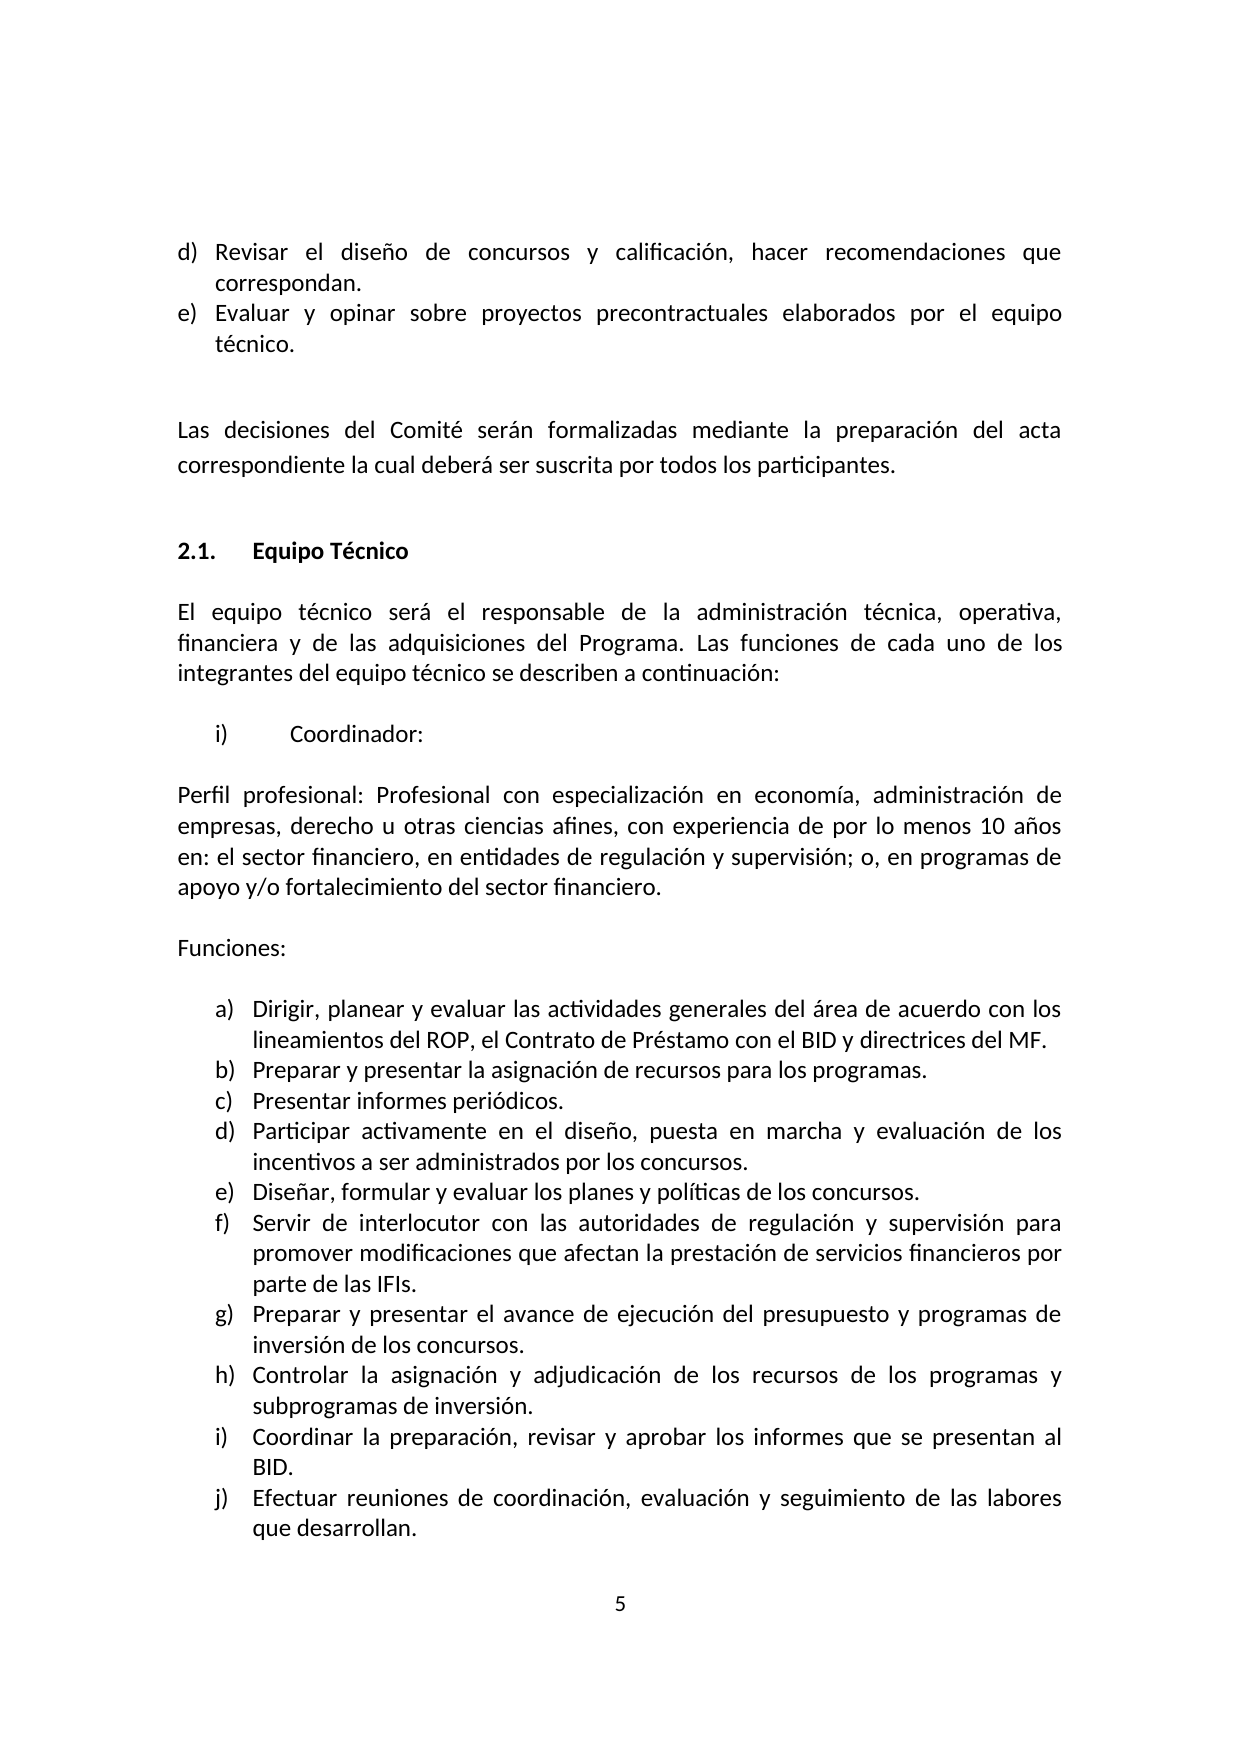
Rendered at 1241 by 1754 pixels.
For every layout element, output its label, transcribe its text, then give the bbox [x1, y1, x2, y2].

list Equipo Técnico [177, 536, 1063, 566]
list Controlar la asignación y adjudicación de los recursos de los programas y subprogramas de inversión. [215, 1359, 1063, 1421]
list Coordinar la preparación, revisar y aprobar los informes que se presentan al BID. [215, 1421, 1063, 1482]
list Revisar el diseño de concursos y calificación, hacer recomendaciones que correspondan. [177, 236, 1063, 297]
list Preparar y presentar la asignación de recursos para los programas. [215, 1054, 1063, 1085]
text Perfil profesional: Profesional con especialización en economía, administración de empresas, derecho u otras ciencias afines, con experiencia de por lo menos 10 años en: el sector financiero, en entidades de regulación y supervisión; o, en programas de apoyo y/o fortalecimiento del sector financiero. [177, 780, 1063, 902]
list Evaluar y opinar sobre proyectos precontractuales elaborados por el equipo técnico. [177, 297, 1063, 358]
text El equipo técnico será el responsable de la administración técnica, operativa, financiera y de las adquisiciones del Programa. Las funciones de cada uno de los integrantes del equipo técnico se describen a continuación: [177, 597, 1063, 688]
list Efectuar reuniones de coordinación, evaluación y seguimiento de las labores que desarrollan. [215, 1482, 1063, 1543]
list Preparar y presentar el avance de ejecución del presupuesto y programas de inversión de los concursos. [215, 1298, 1063, 1359]
list Participar activamente en el diseño, puesta en marcha y evaluación de los incentivos a ser administrados por los concursos. [215, 1115, 1063, 1176]
list Servir de interlocutor con las autoridades de regulación y supervisión para promover modificaciones que afectan la prestación de servicios financieros por parte de las IFIs. [215, 1207, 1063, 1298]
text Funciones: [177, 932, 1063, 963]
text Las decisiones del Comité serán formalizadas mediante la preparación del acta correspondiente la cual deberá ser suscrita por todos los participantes. [177, 414, 1063, 480]
list Dirigir, planear y evaluar las actividades generales del área de acuerdo con los lineamientos del ROP, el Contrato de Préstamo con el BID y directrices del MF. [215, 993, 1063, 1054]
list Coordinador: [215, 719, 1063, 749]
list Presentar informes periódicos. [215, 1085, 1063, 1115]
list Diseñar, formular y evaluar los planes y políticas de los concursos. [215, 1176, 1063, 1207]
